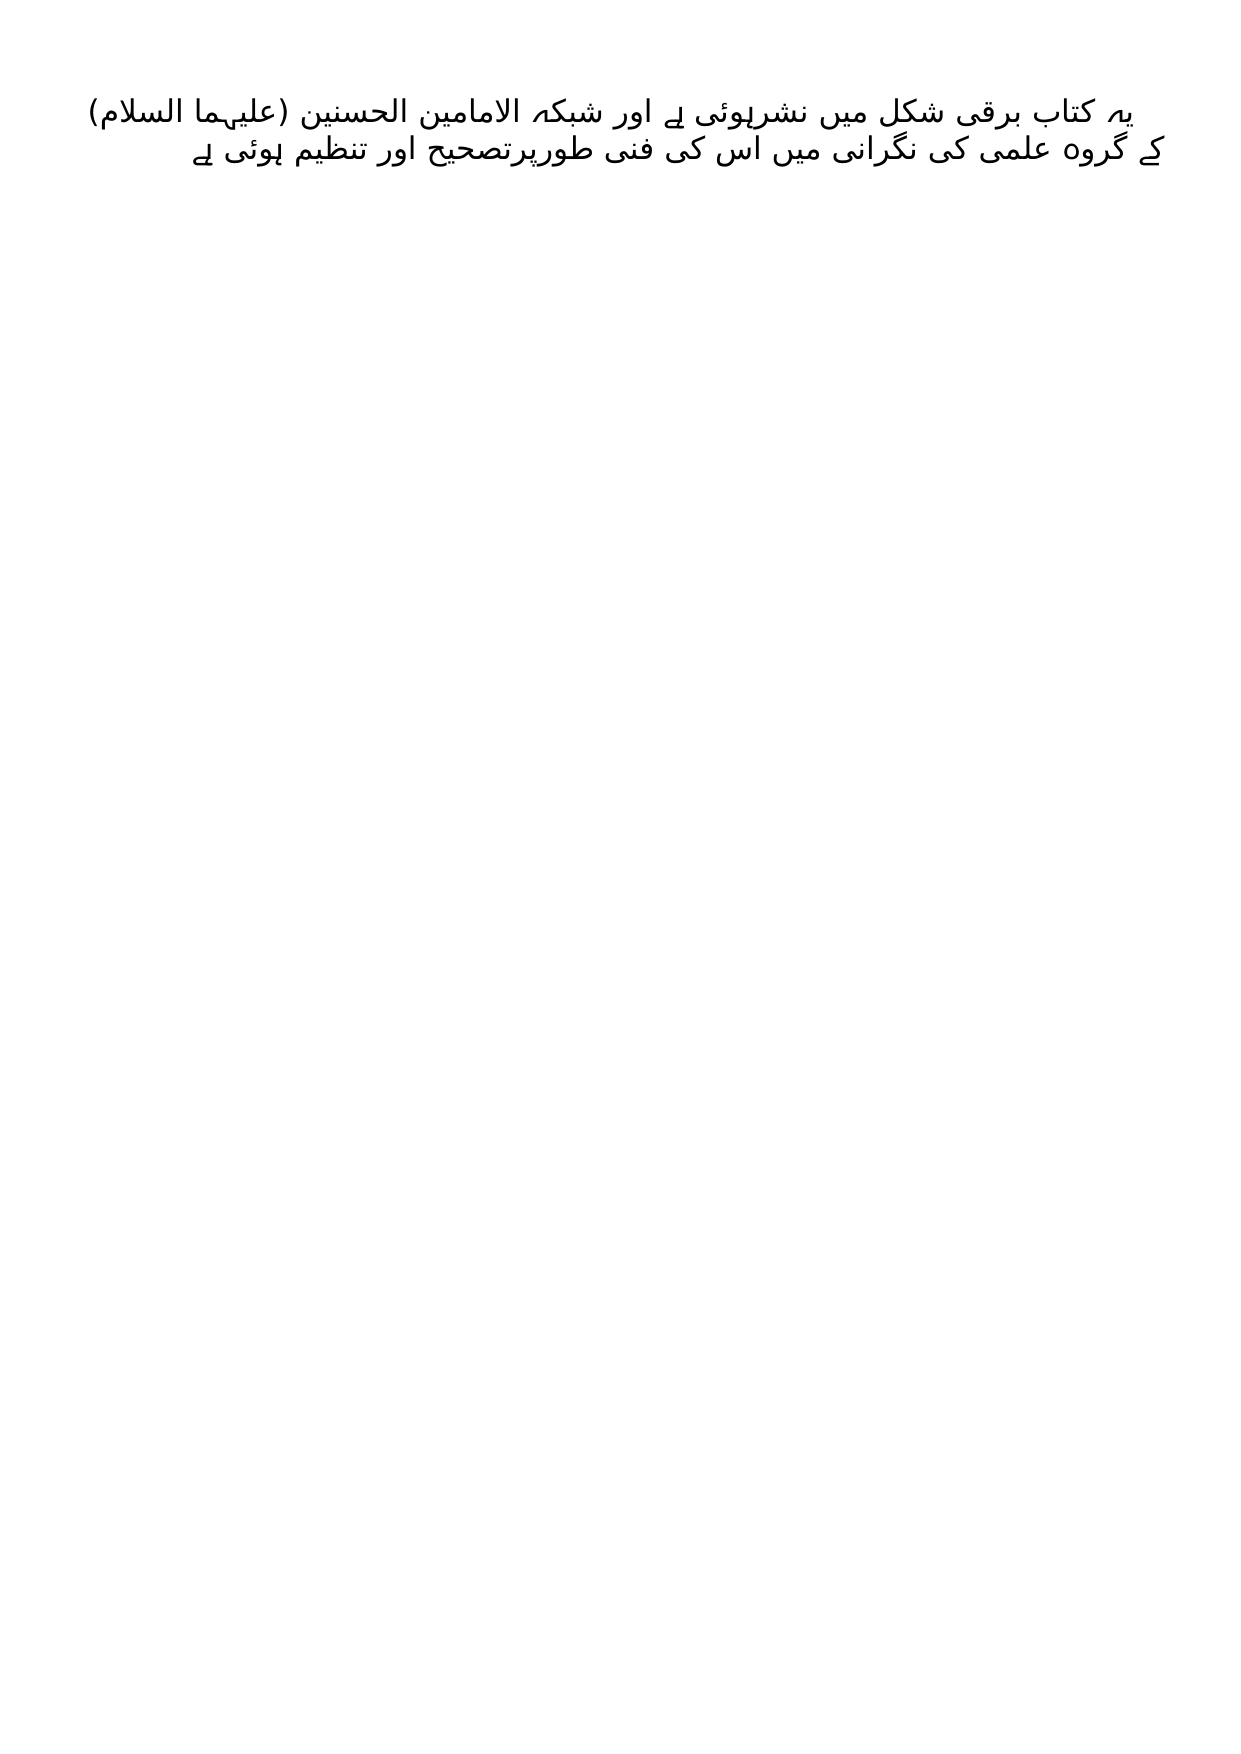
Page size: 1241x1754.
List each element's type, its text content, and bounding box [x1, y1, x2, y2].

text یہ کتاب برقی شکل میں نشرہوئی ہے اور شبکہ الامامین الحسنین (علیہما السلام) کے گروہ علمی کی نگرانی میں اس کی فنی طورپرتصحیح اور تنظیم ہوئی ہے [75, 94, 1165, 166]
